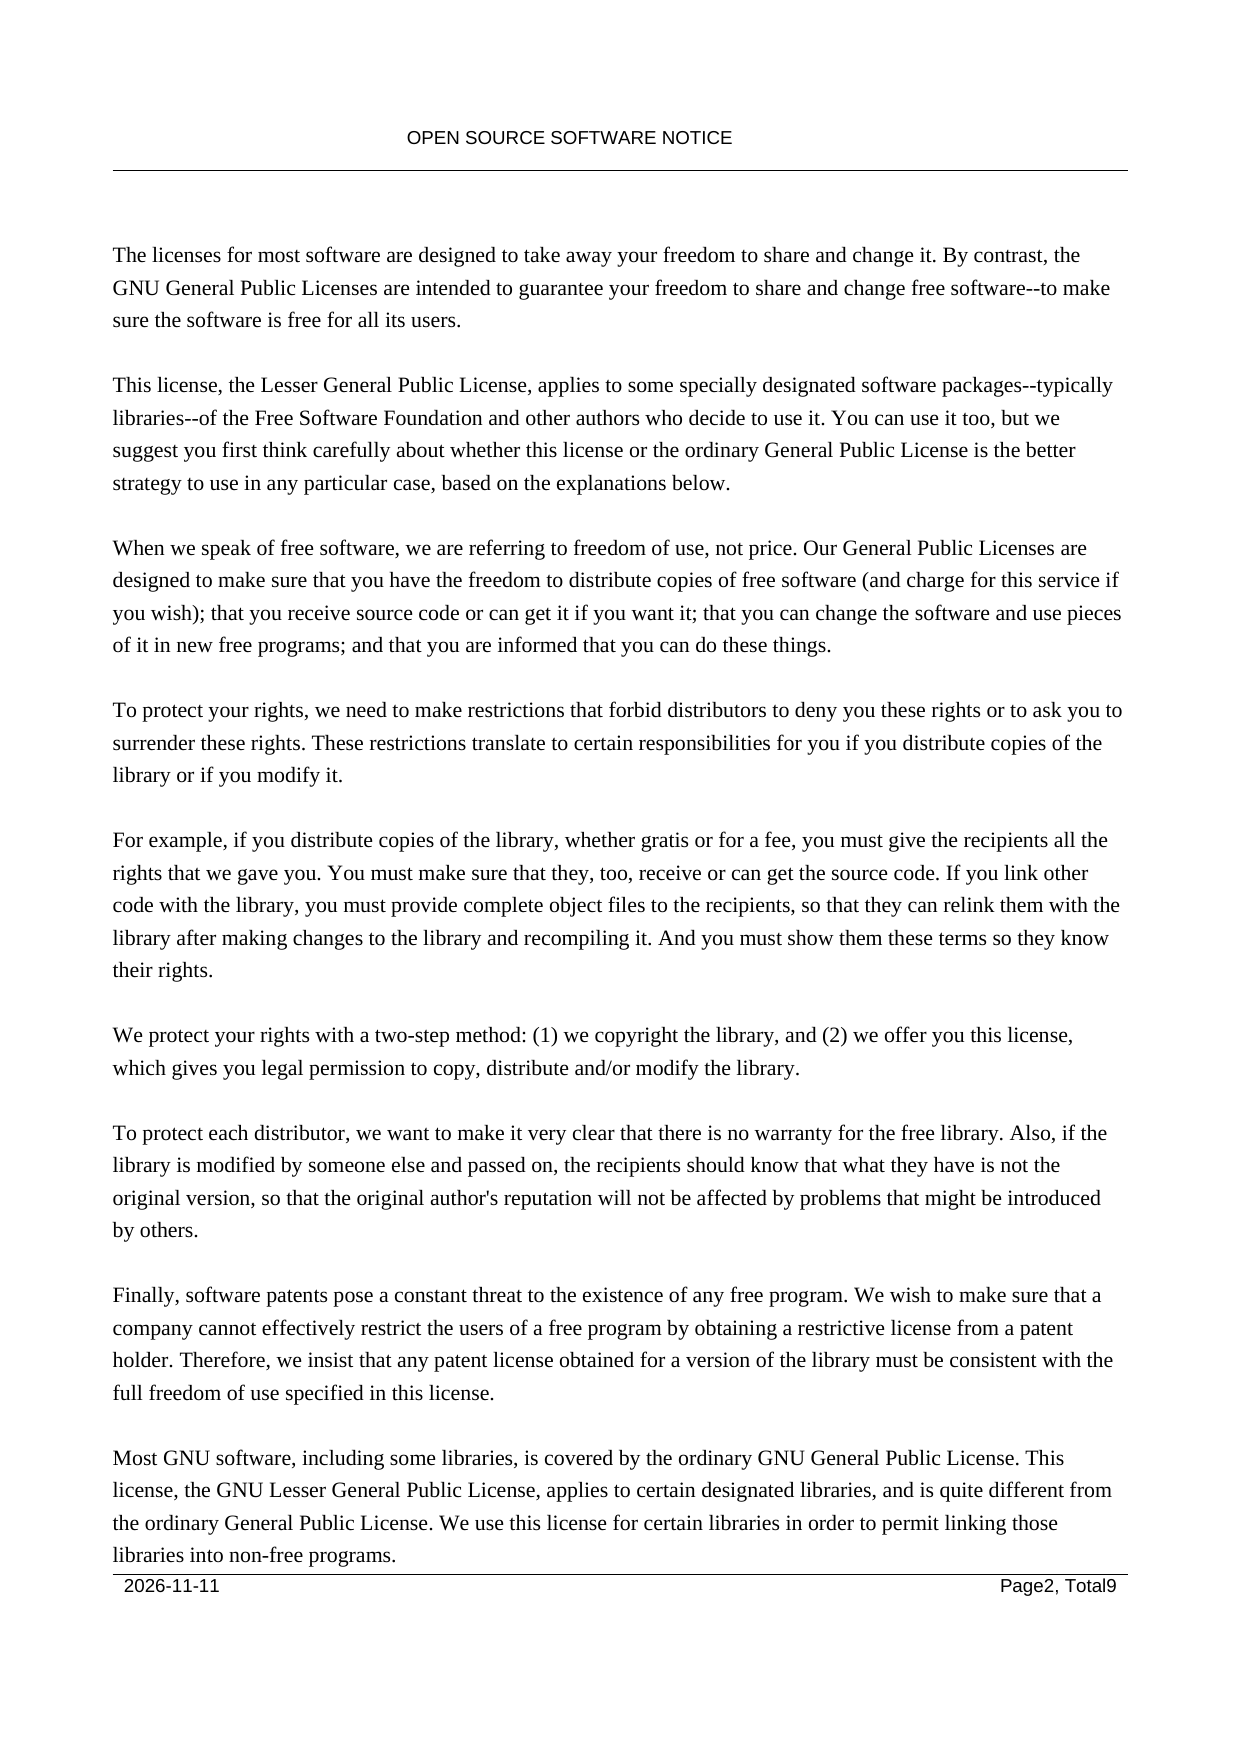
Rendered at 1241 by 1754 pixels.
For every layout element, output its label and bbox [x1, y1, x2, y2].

text [112, 206, 1128, 1571]
